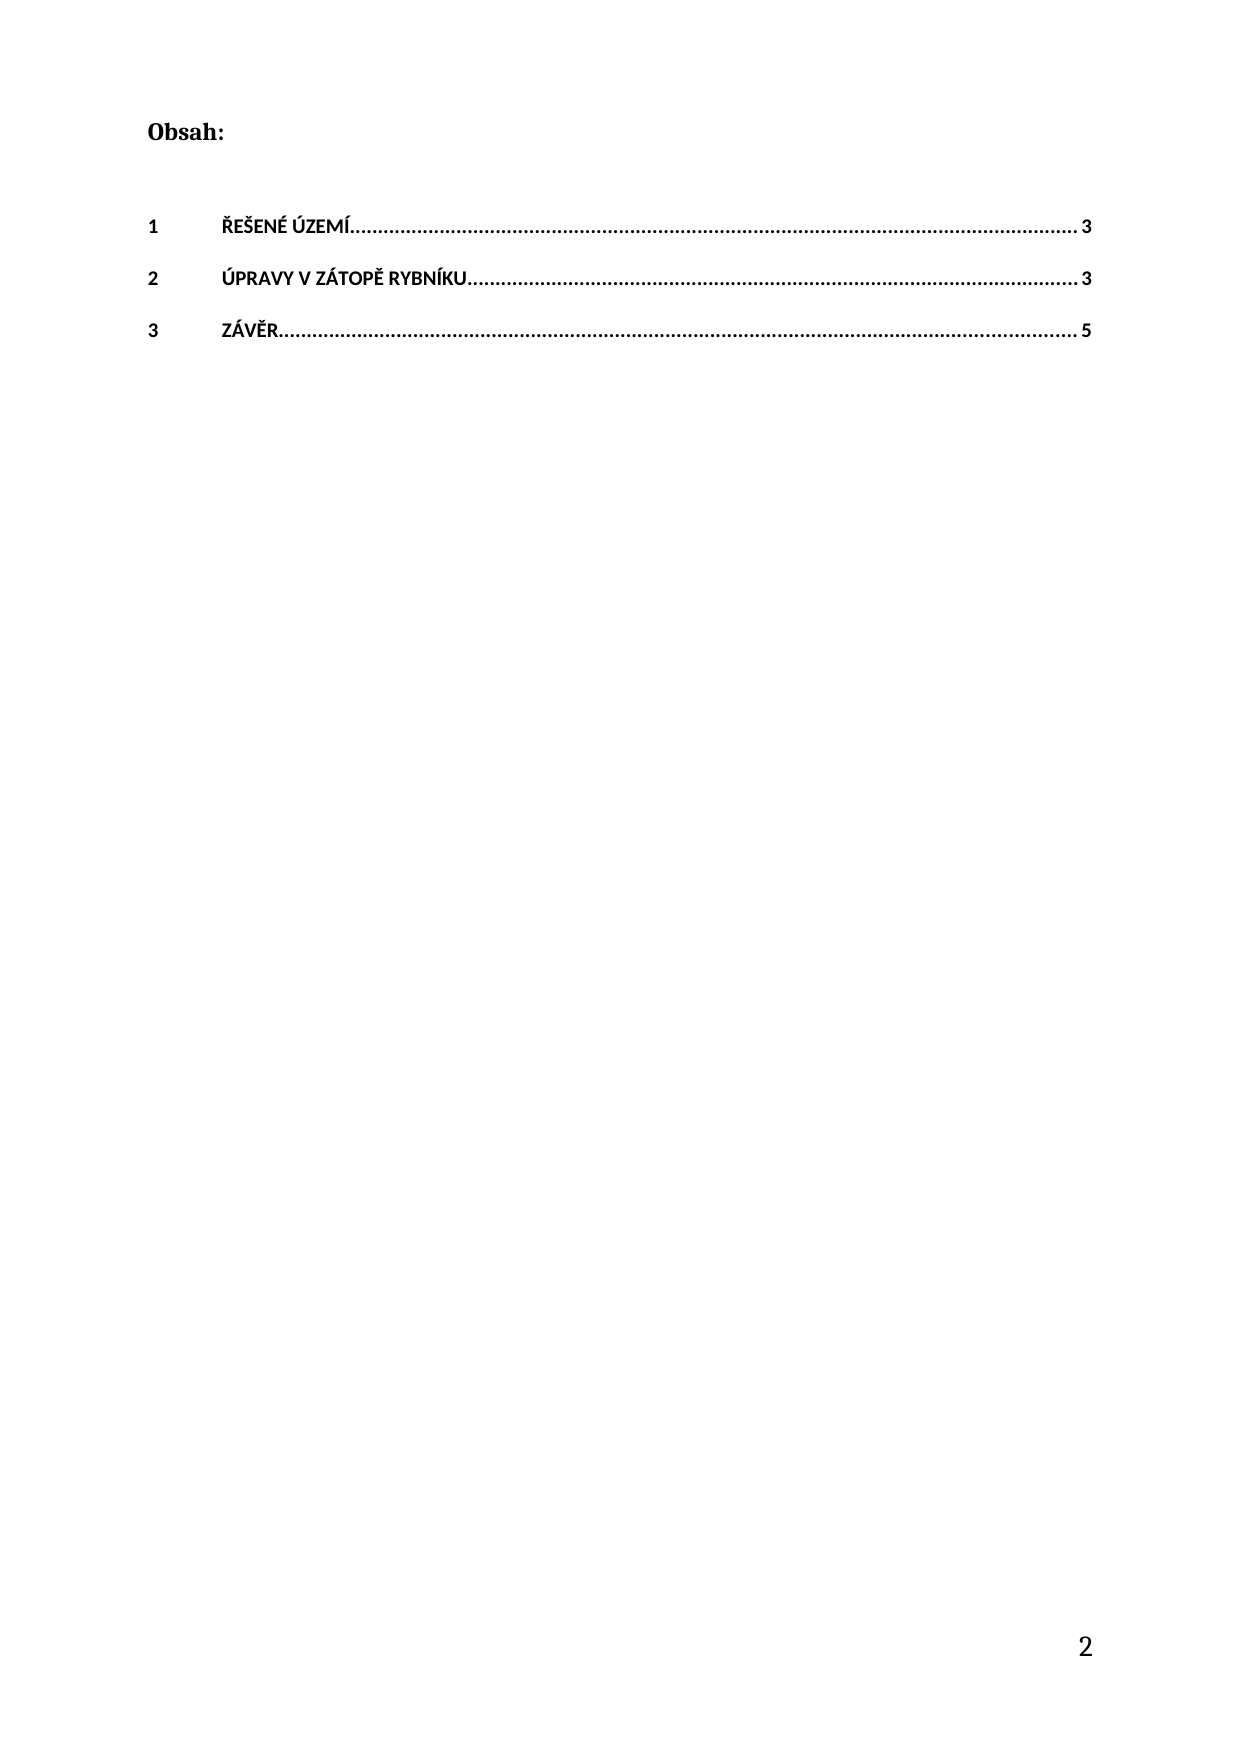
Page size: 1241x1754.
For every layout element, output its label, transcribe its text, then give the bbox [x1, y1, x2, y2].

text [148, 118, 1092, 147]
text 2 Úpravy v zátopě rybníku 3 [148, 265, 1092, 291]
text 3 Závěr 5 [148, 317, 1092, 342]
text 1 ŘEŠENÉ ÚZEMÍ 3 [148, 213, 1092, 239]
